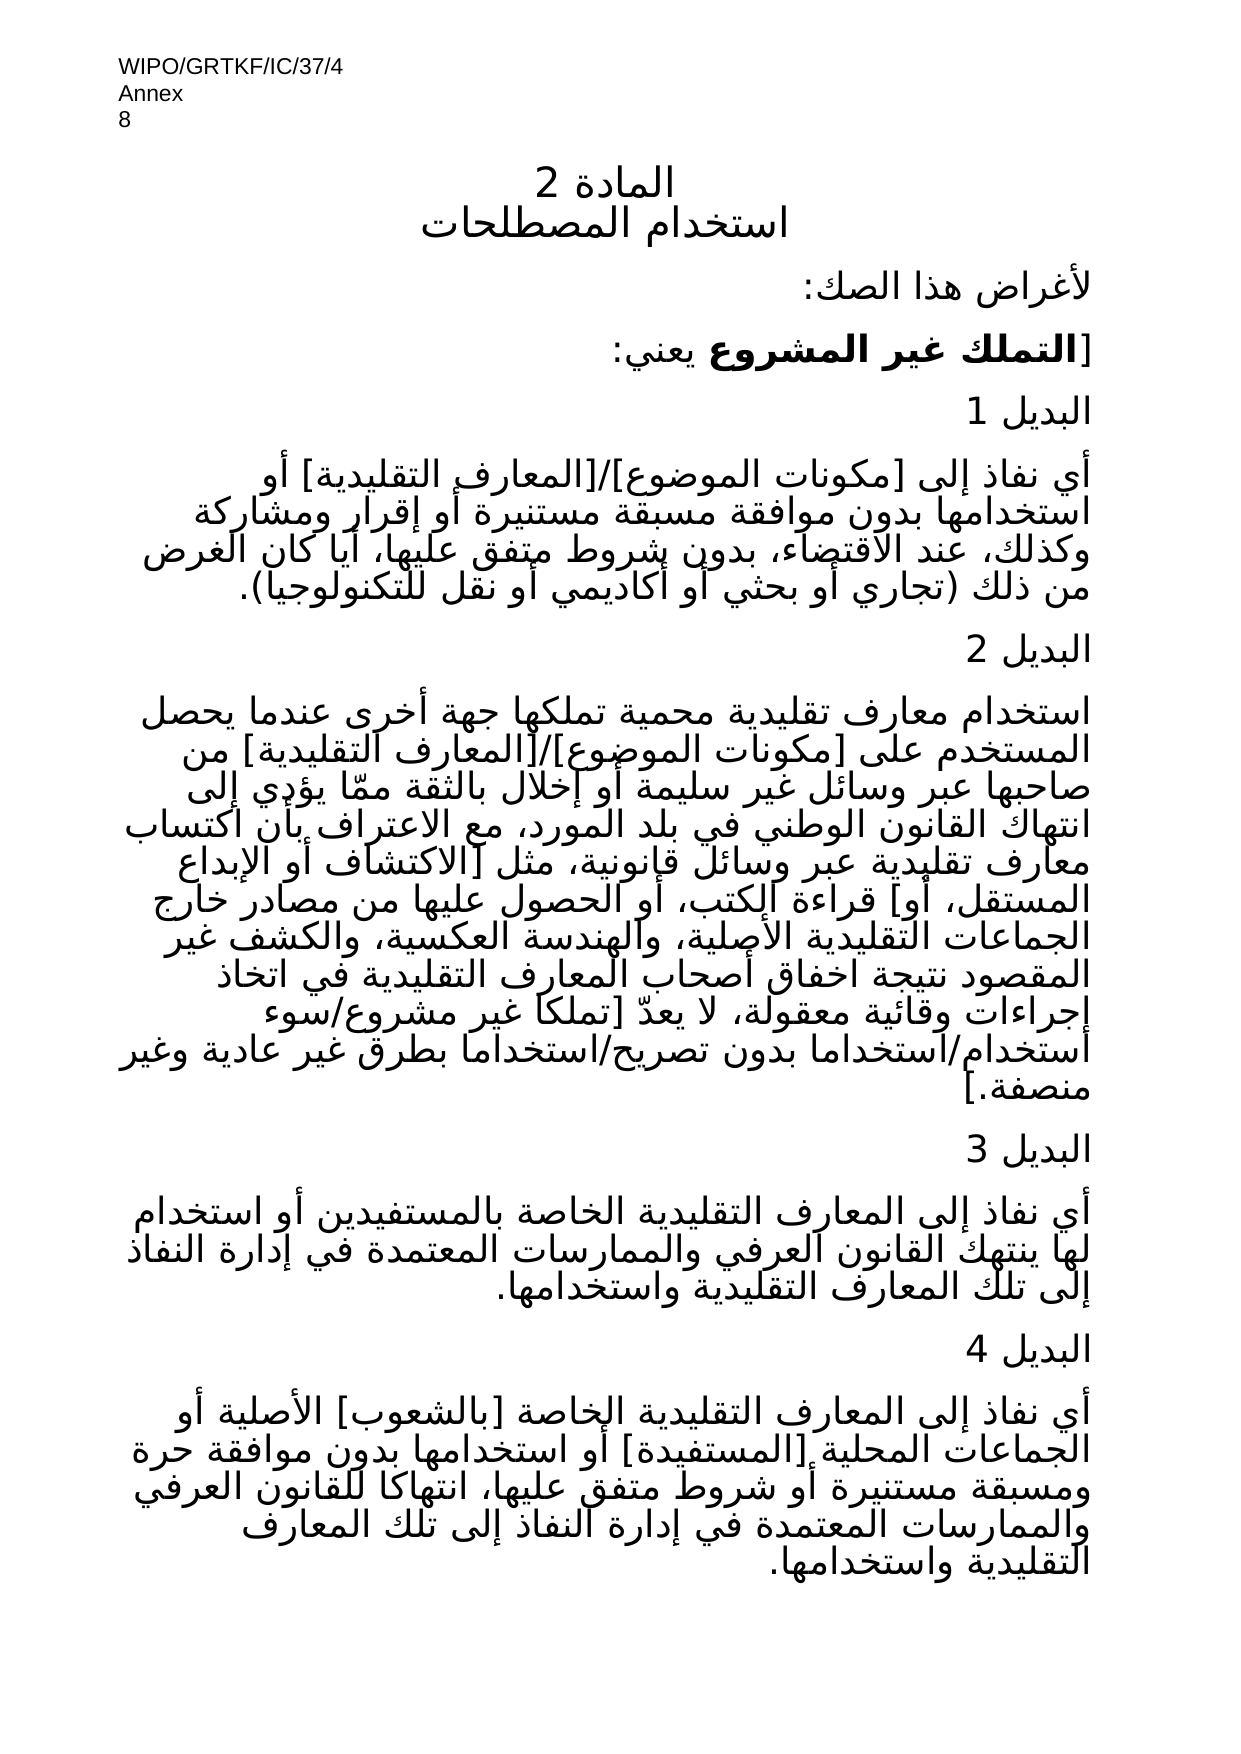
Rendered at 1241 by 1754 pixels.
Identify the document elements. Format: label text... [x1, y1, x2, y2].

text [التملك غير المشروع يعني: [118, 332, 1093, 369]
text أي نفاذ إلى المعارف التقليدية الخاصة بالمستفيدين أو استخدام لها ينتهك القانون العرفي والممارسات المعتمدة في إدارة النفاذ إلى تلك المعارف التقليدية واستخدامها. [118, 1194, 1093, 1307]
text البديل 2 [118, 632, 1093, 669]
text أي نفاذ إلى [مكونات الموضوع]/[المعارف التقليدية] أو استخدامها بدون موافقة مسبقة مستنيرة أو إقرار ومشاركة وكذلك، عند الاقتضاء، بدون شروط متفق عليها، أيا كان الغرض من ذلك (تجاري أو بحثي أو أكاديمي أو نقل للتكنولوجيا). [118, 457, 1093, 607]
text لأغراض هذا الصك: [118, 269, 1093, 307]
text أي نفاذ إلى المعارف التقليدية الخاصة [بالشعوب] الأصلية أو الجماعات المحلية [المستفيدة] أو استخدامها بدون موافقة حرة ومسبقة مستنيرة أو شروط متفق عليها، انتهاكا للقانون العرفي والممارسات المعتمدة في إدارة النفاذ إلى تلك المعارف التقليدية واستخدامها. [118, 1394, 1093, 1582]
text البديل 1 [118, 394, 1093, 432]
text المادة 2 [118, 158, 1092, 207]
text البديل 3 [118, 1132, 1093, 1169]
text استخدام معارف تقليدية محمية تملكها جهة أخرى عندما يحصل المستخدم على [مكونات الموضوع]/[المعارف التقليدية] من صاحبها عبر وسائل غير سليمة أو إخلال بالثقة ممّا يؤدي إلى انتهاك القانون الوطني في بلد المورد، مع الاعتراف بأن اكتساب معارف تقليدية عبر وسائل قانونية، مثل [الاكتشاف أو الإبداع المستقل، أو] قراءة الكتب، أو الحصول عليها من مصادر خارج الجماعات التقليدية الأصلية، والهندسة العكسية، والكشف غير المقصود نتيجة اخفاق أصحاب المعارف التقليدية في اتخاذ إجراءات وقائية معقولة، لا يعدّ [تملكا غير مشروع/سوء استخدام/استخداما بدون تصريح/استخداما بطرق غير عادية وغير منصفة.] [118, 694, 1093, 1107]
text استخدام المصطلحات [118, 207, 1093, 244]
text البديل 4 [118, 1332, 1093, 1369]
